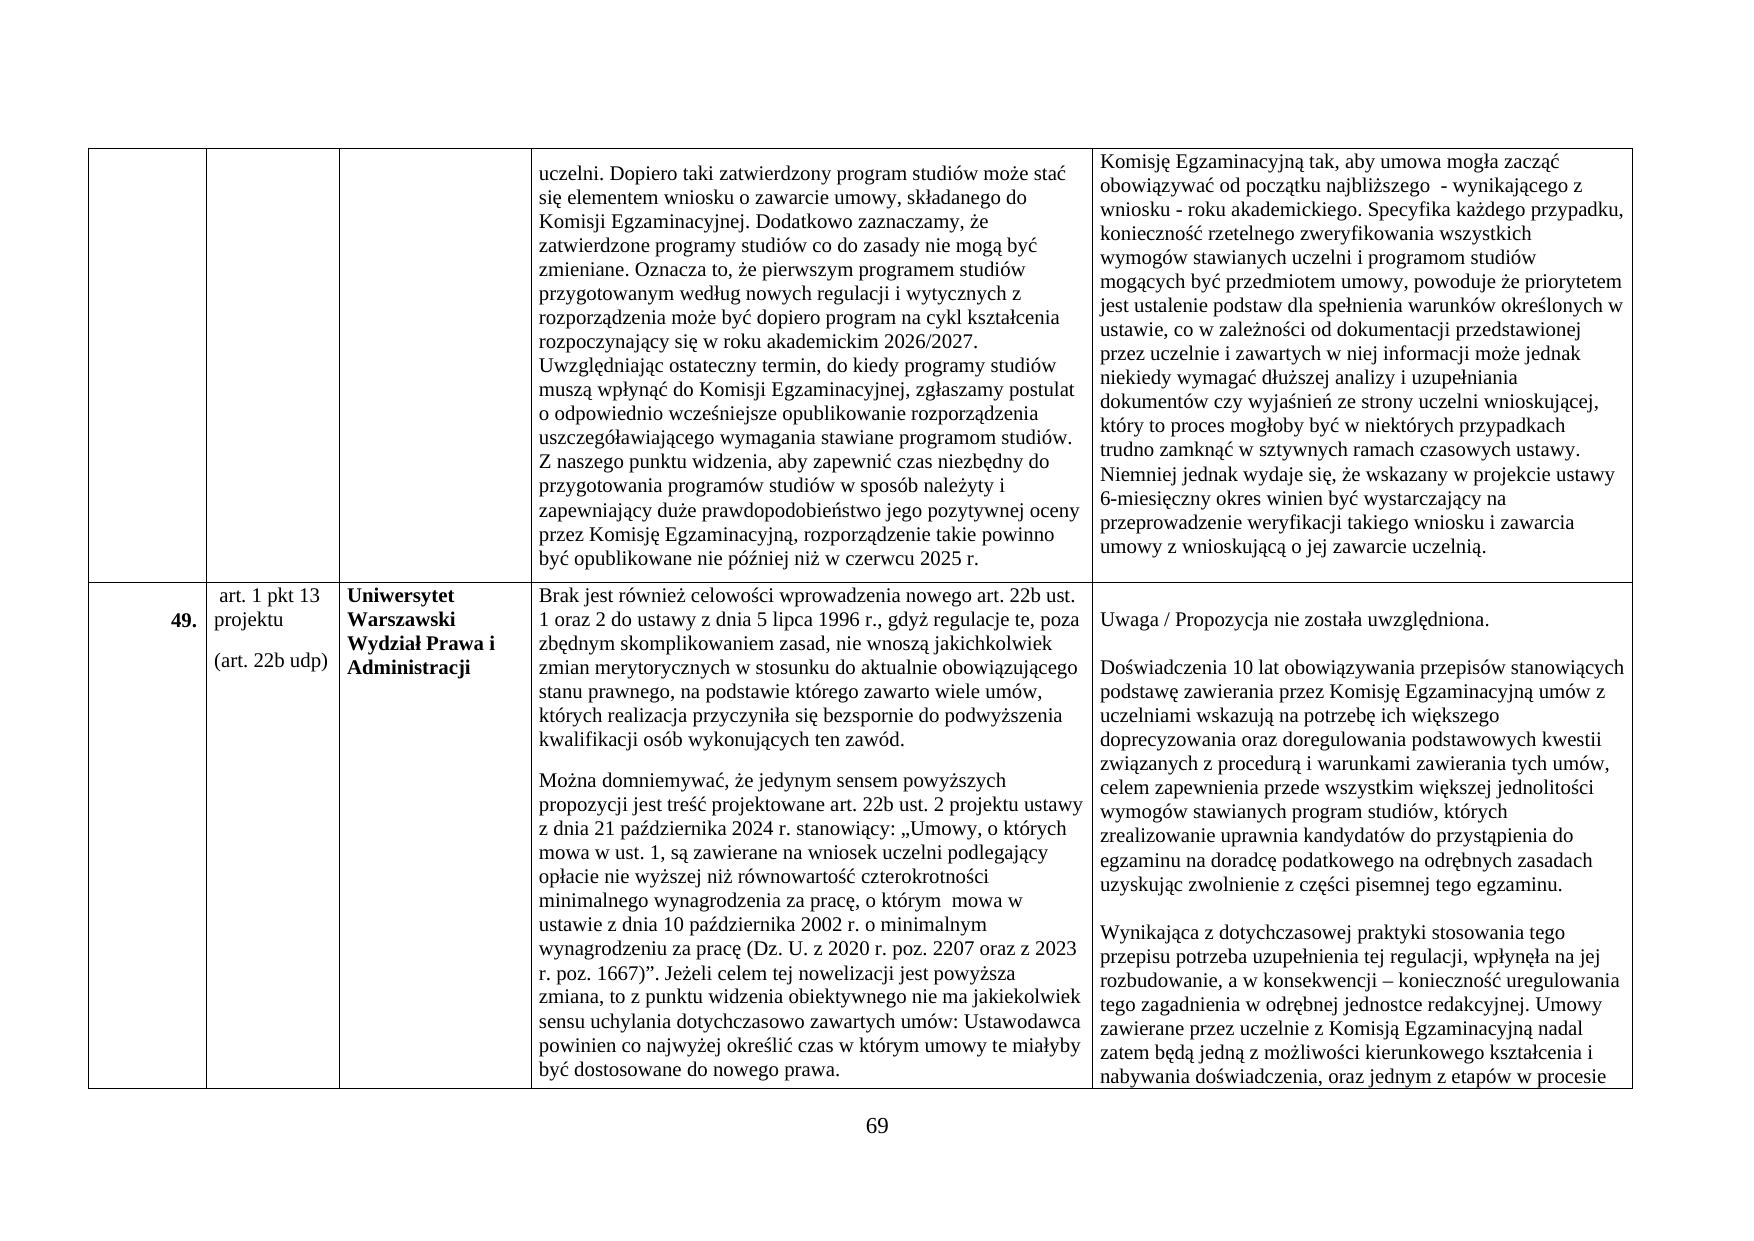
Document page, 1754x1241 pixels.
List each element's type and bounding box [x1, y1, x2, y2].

table_cell [532, 149, 1092, 582]
table_cell [89, 583, 206, 1088]
table_cell [207, 583, 339, 1088]
table_cell [89, 149, 206, 582]
table_cell [207, 149, 339, 582]
table_cell [532, 583, 1092, 1088]
table_cell [1093, 149, 1632, 582]
table_cell [1093, 583, 1632, 1088]
table_cell [340, 149, 531, 582]
table_cell [340, 583, 531, 1088]
